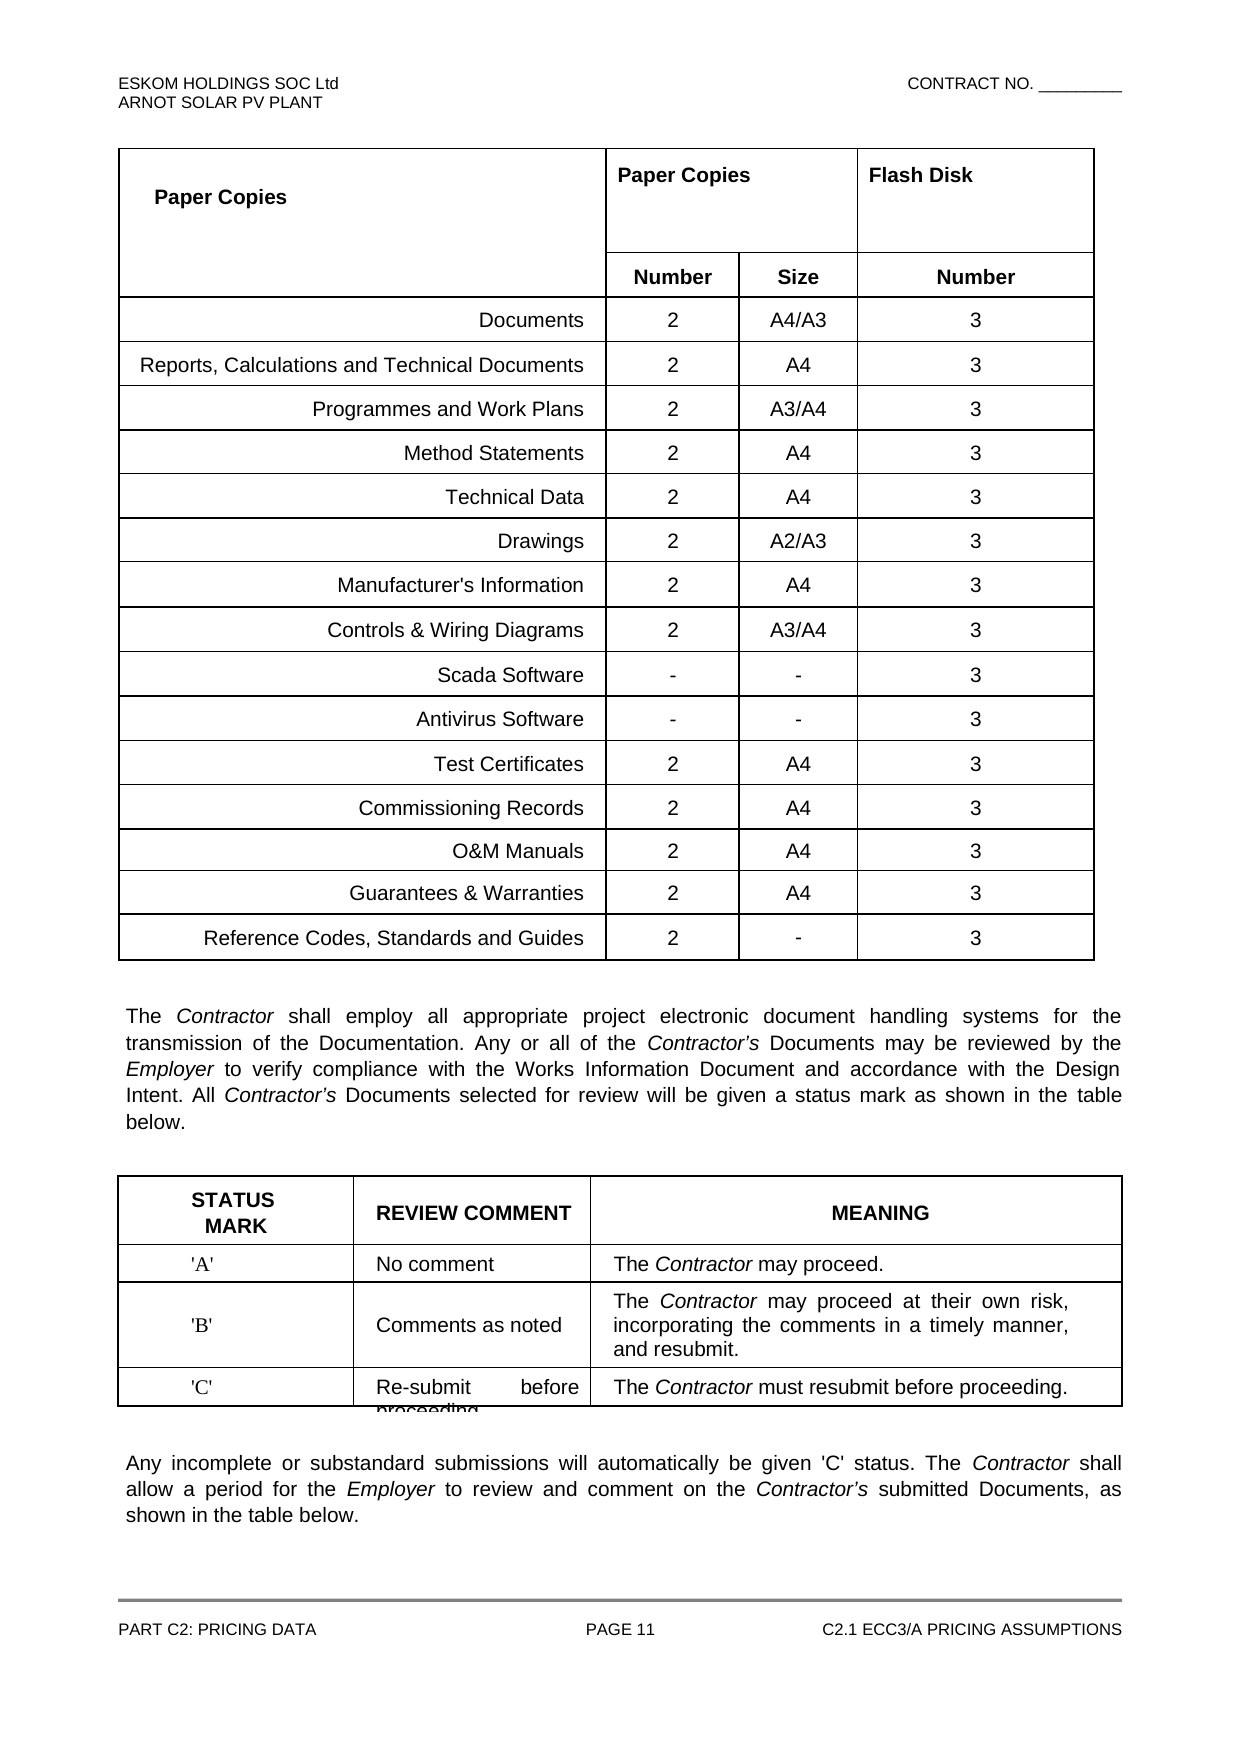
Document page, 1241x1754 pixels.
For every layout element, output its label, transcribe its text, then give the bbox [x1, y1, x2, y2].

table_cell 3 [858, 608, 1093, 651]
table_cell 2 [607, 830, 738, 870]
table_cell The Contractor must resubmit before proceeding. [591, 1368, 1121, 1405]
table_cell O&M Manuals [120, 830, 605, 870]
table_cell - [607, 697, 738, 740]
table_cell Manufacturer's Information [120, 562, 605, 606]
table_cell 3 [858, 871, 1093, 913]
table_cell Number [607, 253, 738, 296]
table_cell A4 [740, 342, 857, 385]
table_cell 2 [607, 298, 738, 341]
table_cell 2 [607, 608, 738, 651]
table_header MEANING [591, 1177, 1121, 1243]
table_cell 3 [858, 386, 1093, 429]
table_cell Re-submit before proceeding [354, 1368, 590, 1405]
table_cell Scada Software [120, 652, 605, 695]
table_cell - [607, 652, 738, 695]
table_header REVIEW COMMENT [354, 1177, 590, 1243]
table_cell 2 [607, 431, 738, 473]
table_cell [119, 1283, 353, 1367]
table_cell [119, 1245, 353, 1281]
table_cell Reference Codes, Standards and Guides [120, 915, 605, 959]
table_cell A3/A4 [740, 608, 857, 651]
table_cell 3 [858, 785, 1093, 828]
table_cell A4/A3 [740, 298, 857, 341]
table_cell Drawings [120, 519, 605, 561]
table_cell No comment [354, 1245, 590, 1281]
table_cell 3 [858, 830, 1093, 870]
table_cell A4 [740, 474, 857, 517]
table_cell - [740, 652, 857, 695]
table_cell Comments as noted [354, 1283, 590, 1367]
table_cell A4 [740, 562, 857, 606]
table_cell A4 [740, 871, 857, 913]
table_cell 2 [607, 474, 738, 517]
text The Contractor shall employ all appropriate project electronic document handling systems for the transmission of the Documentation. Any or all of the Contractor’s Documents may be reviewed by the Employer to verify compliance with the Works Information Document and accordance with the Design Intent. All Contractor’s Documents selected for review will be given a status mark as shown in the table below. [126, 1002, 1122, 1134]
table_cell 3 [858, 741, 1093, 784]
table_cell 3 [858, 562, 1093, 606]
table_cell Reports, Calculations and Technical Documents [120, 342, 605, 385]
table_cell A3/A4 [740, 386, 857, 429]
table_header STATUS MARK [119, 1177, 353, 1243]
table_cell [119, 1368, 353, 1405]
table_cell A4 [740, 431, 857, 473]
table_cell 3 [858, 342, 1093, 385]
table_cell Documents [120, 298, 605, 341]
text Any incomplete or substandard submissions will automatically be given 'C' status. The Contractor shall allow a period for the Employer to review and comment on the Contractor’s submitted Documents, as shown in the table below. [126, 1449, 1122, 1528]
table_cell Size [740, 253, 857, 296]
table_cell Antivirus Software [120, 697, 605, 740]
table_cell A4 [740, 785, 857, 828]
table_cell 2 [607, 915, 738, 959]
table_cell Controls & Wiring Diagrams [120, 608, 605, 651]
table_cell 2 [607, 562, 738, 606]
table_header Paper Copies [120, 149, 605, 296]
table_cell Guarantees & Warranties [120, 871, 605, 913]
table_header Flash Disk [858, 149, 1093, 252]
table_cell Method Statements [120, 431, 605, 473]
table_cell The Contractor may proceed at their own risk, incorporating the comments in a timely manner, and resubmit. [591, 1283, 1121, 1367]
table_cell 2 [607, 785, 738, 828]
table_cell 3 [858, 298, 1093, 341]
table_cell 3 [858, 474, 1093, 517]
table_cell The Contractor may proceed. [591, 1245, 1121, 1281]
table_cell A4 [740, 830, 857, 870]
table_cell Test Certificates [120, 741, 605, 784]
table_cell A2/A3 [740, 519, 857, 561]
table_cell - [740, 915, 857, 959]
table_cell 2 [607, 519, 738, 561]
table_cell Commissioning Records [120, 785, 605, 828]
table_cell 3 [858, 431, 1093, 473]
table_header Paper Copies [607, 149, 857, 252]
table_cell A4 [740, 741, 857, 784]
table_cell 2 [607, 741, 738, 784]
table_cell Technical Data [120, 474, 605, 517]
table_cell Programmes and Work Plans [120, 386, 605, 429]
table_cell 2 [607, 386, 738, 429]
table_cell 3 [858, 519, 1093, 561]
table_cell 2 [607, 871, 738, 913]
table_cell Number [858, 253, 1093, 296]
table_cell 3 [858, 697, 1093, 740]
table_cell 2 [607, 342, 738, 385]
table_cell - [740, 697, 857, 740]
table_cell 3 [858, 652, 1093, 695]
table_cell 3 [858, 915, 1093, 959]
